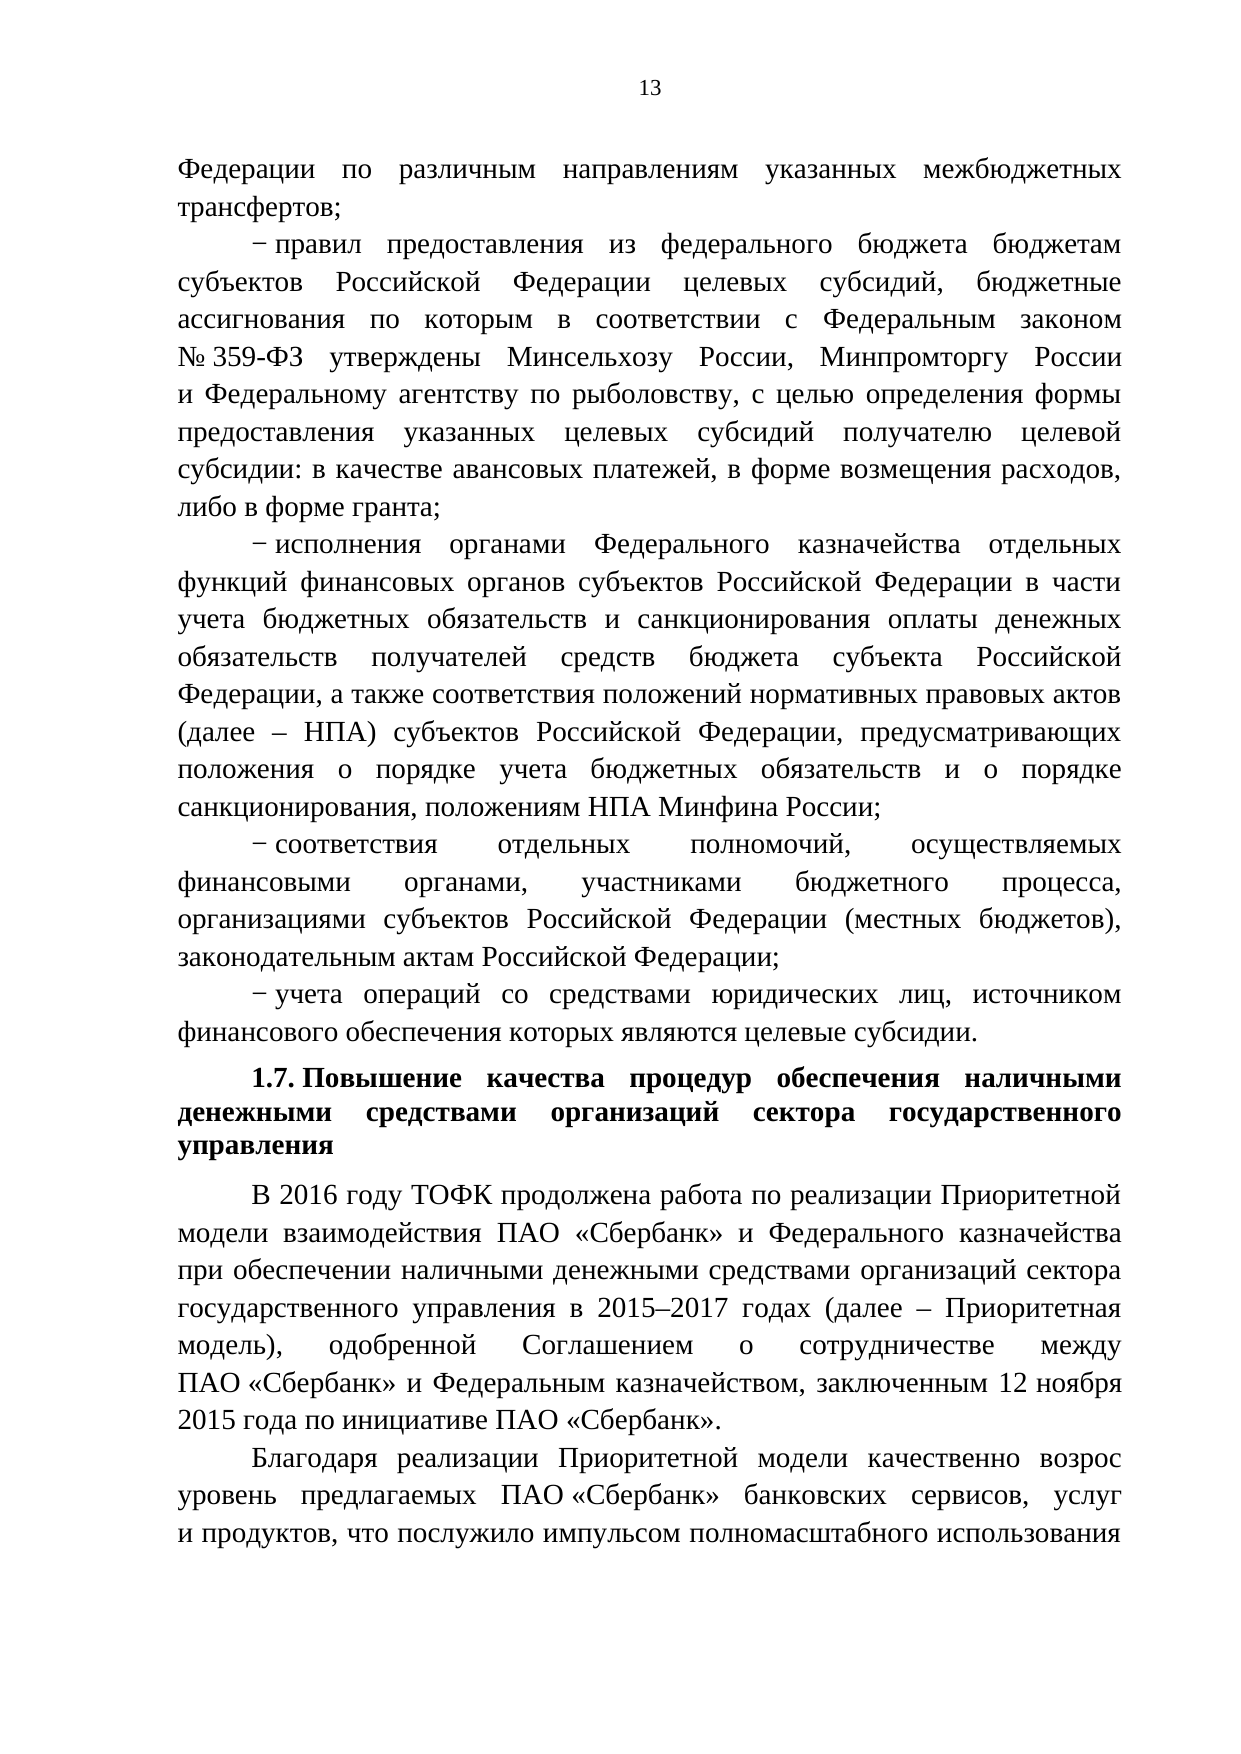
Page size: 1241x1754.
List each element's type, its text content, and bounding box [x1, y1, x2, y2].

text − исполнения органами Федерального казначейства отдельных функций финансовых органов субъектов Российской Федерации в части учета бюджетных обязательств и санкционирования оплаты денежных обязательств получателей средств бюджета субъекта Российской Федерации, а также соответствия положений нормативных правовых актов (далее – НПА) субъектов Российской Федерации, предусматривающих положения о порядке учета бюджетных обязательств и о порядке санкционирования, положениям НПА Минфина России; [177, 523, 1122, 823]
text − соответствия отдельных полномочий, осуществляемых финансовыми органами, участниками бюджетного процесса, организациями субъектов Российской Федерации (местных бюджетов), законодательным актам Российской Федерации; [177, 823, 1122, 973]
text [177, 148, 1122, 223]
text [177, 1436, 1122, 1548]
text − правил предоставления из федерального бюджета бюджетам субъектов Российской Федерации целевых субсидий, бюджетные ассигнования по которым в соответствии с Федеральным законом № 359-ФЗ утверждены Минсельхозу России, Минпромторгу России и Федеральному агентству по рыболовству, с целью определения формы предоставления указанных целевых субсидий получателю целевой субсидии: в качестве авансовых платежей, в форме возмещения расходов, либо в форме гранта; [177, 223, 1122, 523]
text 1.7. Повышение качества процедур обеспечения наличными денежными средствами организаций сектора государственного управления [177, 1060, 1122, 1161]
text − учета операций со средствами юридических лиц, источником финансового обеспечения которых являются целевые субсидии. [177, 973, 1122, 1048]
text В 2016 году ТОФК продолжена работа по реализации Приоритетной модели взаимодействия ПАО «Сбербанк» и Федерального казначейства при обеспечении наличными денежными средствами организаций сектора государственного управления в 2015–2017 годах (далее – Приоритетная модель), одобренной Соглашением о сотрудничестве между ПАО «Сбербанк» и Федеральным казначейством, заключенным 12 ноября 2015 года по инициативе ПАО «Сбербанк». [177, 1173, 1122, 1436]
